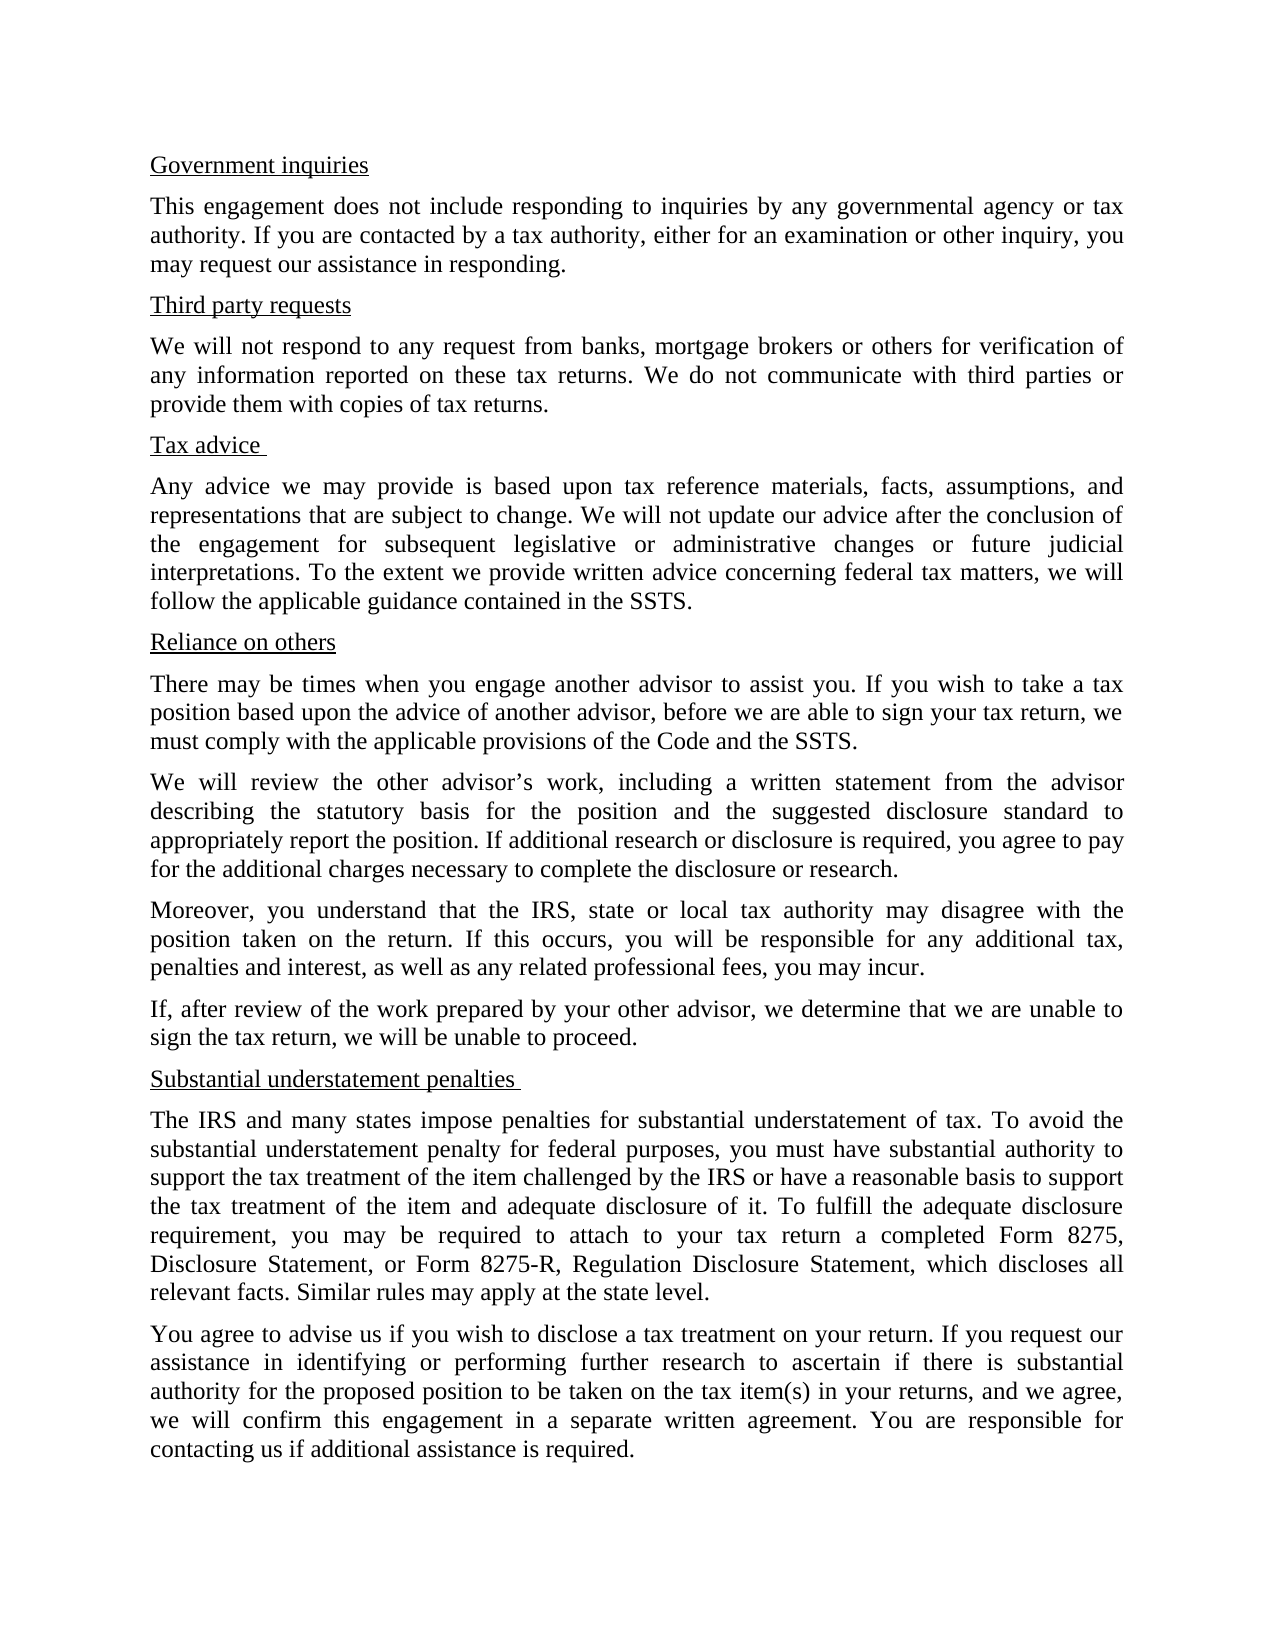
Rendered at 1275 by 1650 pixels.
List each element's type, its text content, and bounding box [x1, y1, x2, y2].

text Reliance on others [150, 627, 1125, 656]
text We will not respond to any request from banks, mortgage brokers or others for verification of any information reported on these tax returns. We do not communicate with third parties or provide them with copies of tax returns. [150, 331, 1125, 417]
text Third party requests [150, 290, 1125, 319]
text Any advice we may provide is based upon tax reference materials, facts, assumptions, and representations that are subject to change. We will not update our advice after the conclusion of the engagement for subsequent legislative or administrative changes or future judicial interpretations. To the extent we provide written advice concerning federal tax matters, we will follow the applicable guidance contained in the SSTS. [150, 471, 1125, 615]
text Tax advice [150, 430, 1125, 459]
text Government inquiries [150, 150, 1125, 179]
text This engagement does not include responding to inquiries by any governmental agency or tax authority. If you are contacted by a tax authority, either for an examination or other inquiry, you may request our assistance in responding. [150, 191, 1125, 277]
text The IRS and many states impose penalties for substantial understatement of tax. To avoid the substantial understatement penalty for federal purposes, you must have substantial authority to support the tax treatment of the item challenged by the IRS or have a reasonable basis to support the tax treatment of the item and adequate disclosure of it. To fulfill the adequate disclosure requirement, you may be required to attach to your tax return a completed Form 8275, Disclosure Statement, or Form 8275-R, Regulation Disclosure Statement, which discloses all relevant facts. Similar rules may apply at the state level. [150, 1105, 1125, 1306]
text There may be times when you engage another advisor to assist you. If you wish to take a tax position based upon the advice of another advisor, before we are able to sign your tax return, we must comply with the applicable provisions of the Code and the SSTS. [150, 669, 1125, 755]
text If, after review of the work prepared by your other advisor, we determine that we are unable to sign the tax return, we will be unable to proceed. [150, 994, 1125, 1051]
text Moreover, you understand that the IRS, state or local tax authority may disagree with the position taken on the return. If this occurs, you will be responsible for any additional tax, penalties and interest, as well as any related professional fees, you may incur. [150, 895, 1125, 981]
text Substantial understatement penalties [150, 1064, 1125, 1092]
text You agree to advise us if you wish to disclose a tax treatment on your return. If you request our assistance in identifying or performing further research to ascertain if there is substantial authority for the proposed position to be taken on the tax item(s) in your returns, and we agree, we will confirm this engagement in a separate written agreement. You are responsible for contacting us if additional assistance is required. [150, 1319, 1125, 1462]
text We will review the other advisor’s work, including a written statement from the advisor describing the statutory basis for the position and the suggested disclosure standard to appropriately report the position. If additional research or disclosure is required, you agree to pay for the additional charges necessary to complete the disclosure or research. [150, 767, 1125, 882]
